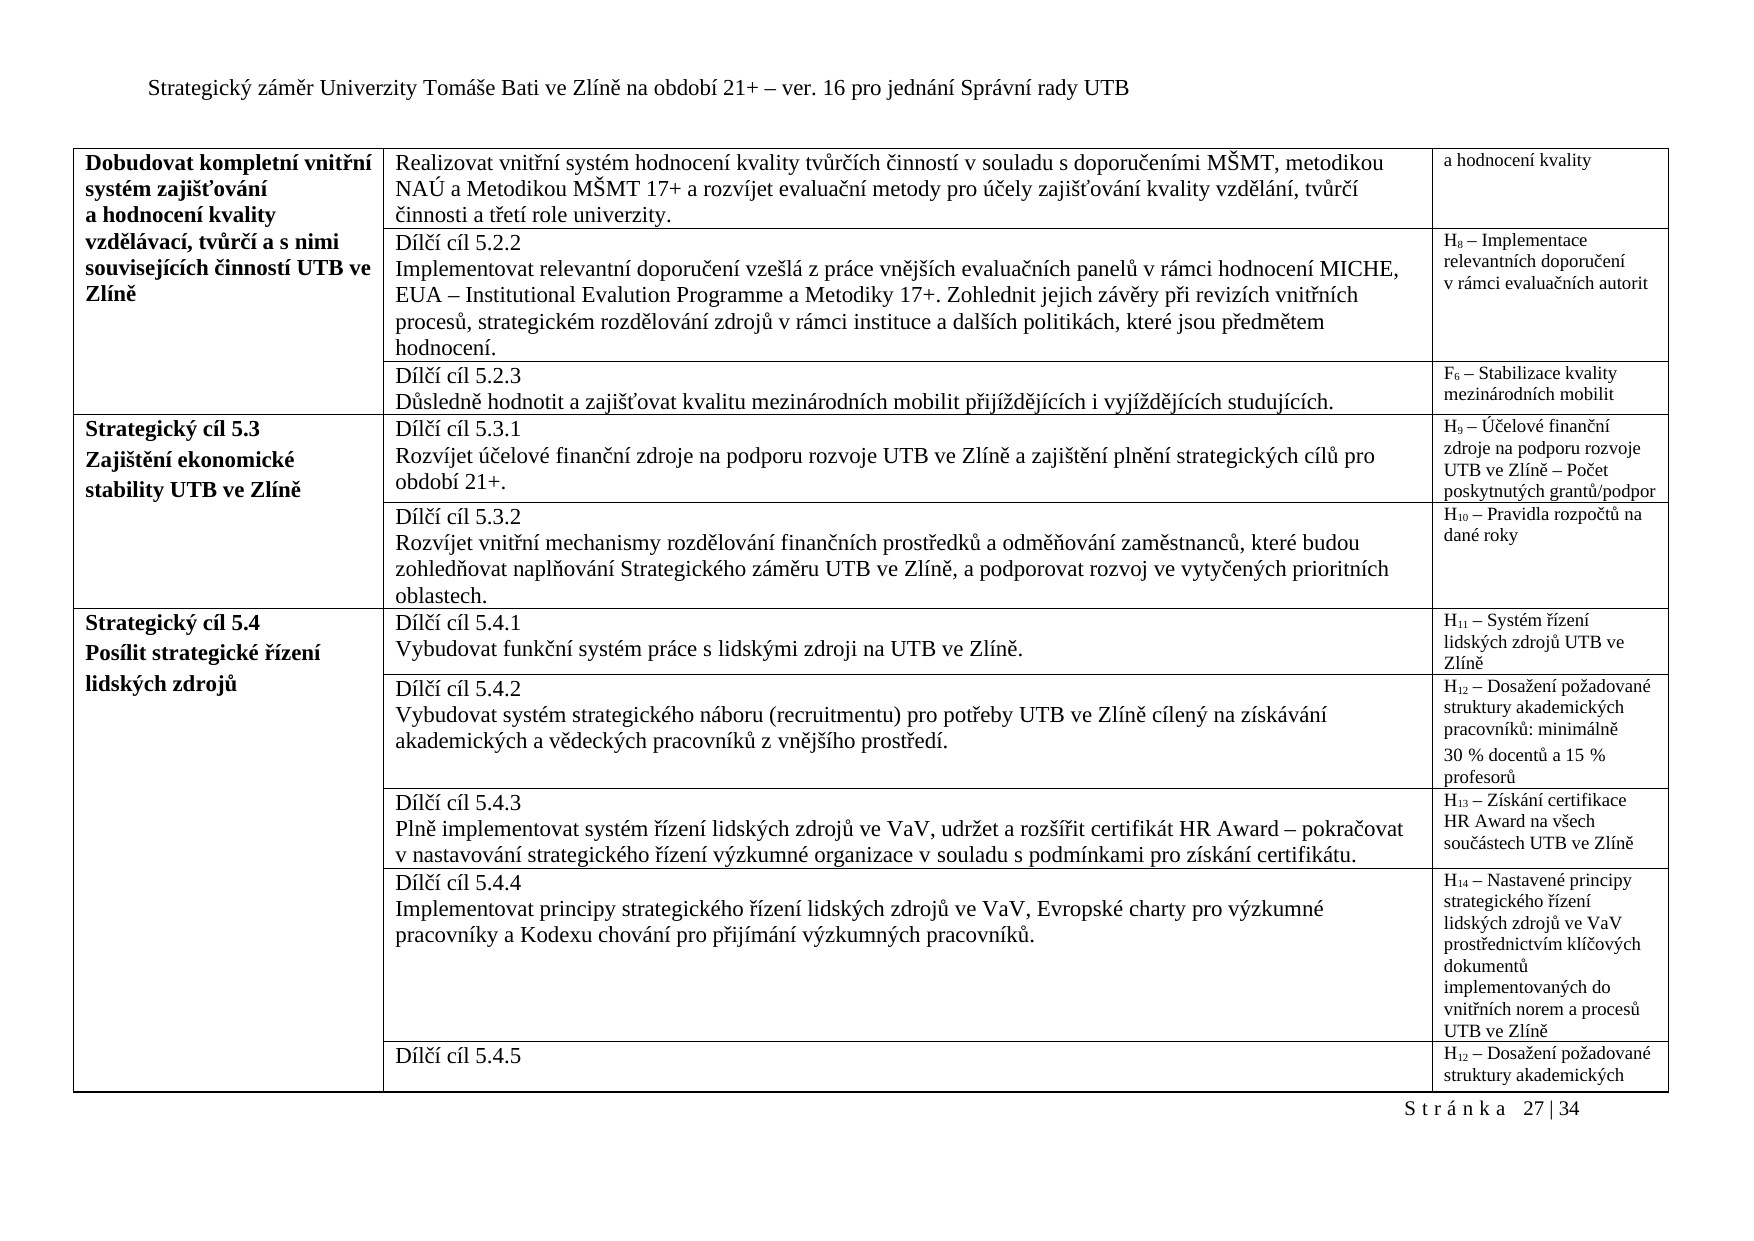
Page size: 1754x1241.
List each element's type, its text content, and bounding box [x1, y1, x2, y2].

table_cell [74, 149, 383, 414]
table_cell Dílčí cíl 5.3.2 Rozvíjet vnitřní mechanismy rozdělování finančních prostředků a odměňování zaměstnanců, které budou zohledňovat naplňování Strategického záměru UTB ve Zlíně, a podporovat rozvoj ve vytyčených prioritních oblastech. [384, 503, 1432, 608]
table_cell Dílčí cíl 5.3.1 Rozvíjet účelové finanční zdroje na podporu rozvoje UTB ve Zlíně a zajištění plnění strategických cílů pro období 21+. [384, 415, 1432, 502]
table_cell H10 – Pravidla rozpočtů na dané roky [1433, 503, 1668, 608]
table_cell H14 – Nastavené principy strategického řízení lidských zdrojů ve VaV prostřednictvím klíčových dokumentů implementovaných do vnitřních norem a procesů UTB ve Zlíně [1433, 869, 1668, 1041]
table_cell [1433, 149, 1668, 228]
table_cell Dílčí cíl 5.2.2 Implementovat relevantní doporučení vzešlá z práce vnějších evaluačních panelů v rámci hodnocení MICHE, EUA – Institutional Evalution Programme a Metodiky 17+. Zohlednit jejich závěry při revizích vnitřních procesů, strategickém rozdělování zdrojů v rámci instituce a dalších politikách, které jsou předmětem hodnocení. [384, 229, 1432, 361]
table_cell Strategický cíl 5.3 Zajištění ekonomické stability UTB ve Zlíně [74, 415, 383, 608]
table_cell H12 – Dosažení požadované struktury akademických pracovníků: minimálně 30 % docentů a 15 % profesorů [1433, 675, 1668, 787]
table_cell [384, 149, 1432, 228]
table_cell Dílčí cíl 5.4.1 Vybudovat funkční systém práce s lidskými zdroji na UTB ve Zlíně. [384, 609, 1432, 674]
table_cell H9 – Účelové finanční zdroje na podporu rozvoje UTB ve Zlíně – Počet poskytnutých grantů/podpor [1433, 415, 1668, 502]
table_cell H13 – Získání certifikace HR Award na všech součástech UTB ve Zlíně [1433, 789, 1668, 868]
table_cell F6 – Stabilizace kvality mezinárodních mobilit [1433, 362, 1668, 414]
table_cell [1433, 1042, 1668, 1091]
table_cell Dílčí cíl 5.2.3 Důsledně hodnotit a zajišťovat kvalitu mezinárodních mobilit přijíždějících i vyjíždějících studujících. [384, 362, 1432, 414]
table_cell Dílčí cíl 5.4.4 Implementovat principy strategického řízení lidských zdrojů ve VaV, Evropské charty pro výzkumné pracovníky a Kodexu chování pro přijímání výzkumných pracovníků. [384, 869, 1432, 1041]
table_cell H8 – Implementace relevantních doporučení v rámci evaluačních autorit [1433, 229, 1668, 361]
table_cell H11 – Systém řízení lidských zdrojů UTB ve Zlíně [1433, 609, 1668, 674]
table_cell Dílčí cíl 5.4.3 Plně implementovat systém řízení lidských zdrojů ve VaV, udržet a rozšířit certifikát HR Award – pokračovat v nastavování strategického řízení výzkumné organizace v souladu s podmínkami pro získání certifikátu. [384, 789, 1432, 868]
table_cell Dílčí cíl 5.4.2 Vybudovat systém strategického náboru (recruitmentu) pro potřeby UTB ve Zlíně cílený na získávání akademických a vědeckých pracovníků z vnějšího prostředí. [384, 675, 1432, 787]
table_cell Strategický cíl 5.4 Posílit strategické řízení lidských zdrojů [74, 609, 383, 1091]
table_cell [384, 1042, 1432, 1091]
